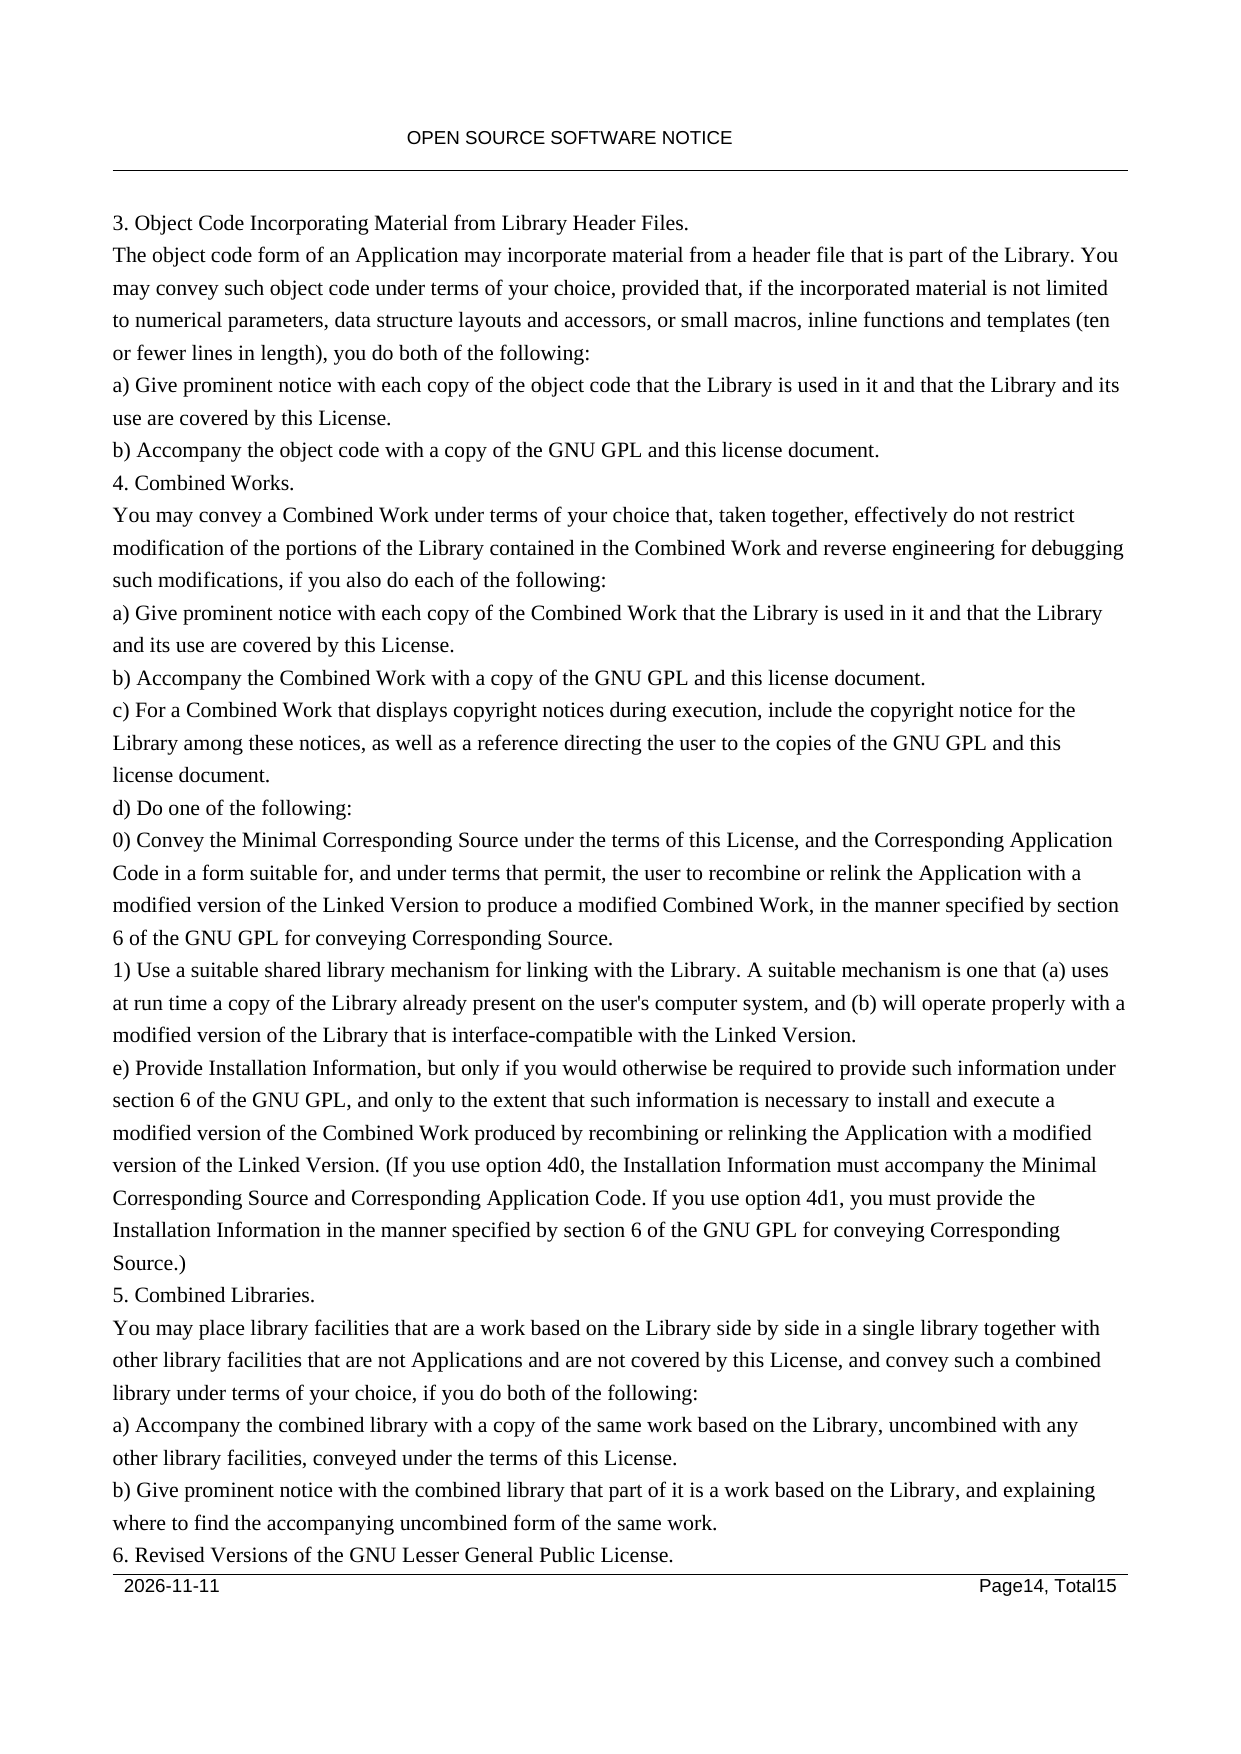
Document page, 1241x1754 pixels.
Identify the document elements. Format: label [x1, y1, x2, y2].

text [112, 206, 1128, 1571]
